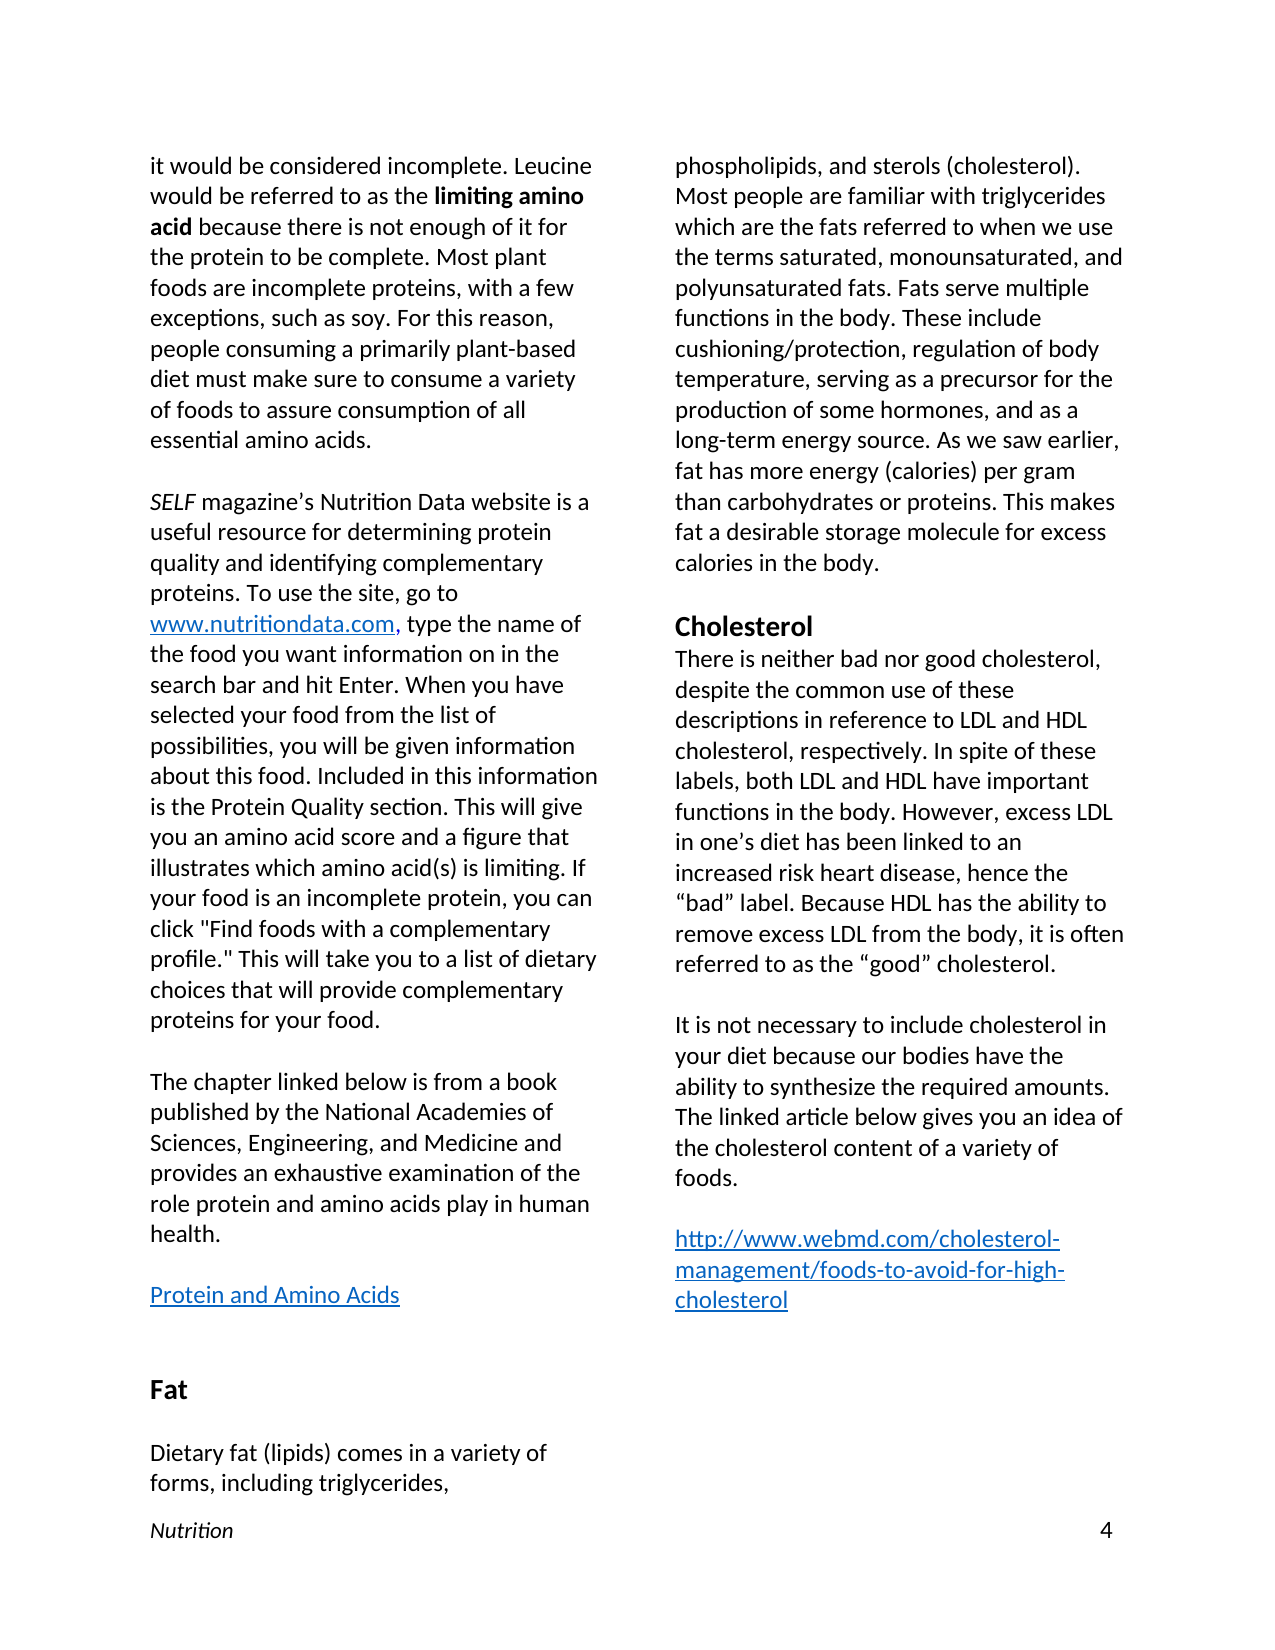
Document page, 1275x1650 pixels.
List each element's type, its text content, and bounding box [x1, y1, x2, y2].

text Fat [150, 1371, 600, 1406]
text Protein and Amino Acids [150, 1279, 600, 1310]
text It is not necessary to include cholesterol in your diet because our bodies have the ability to synthesize the required amounts. The linked article below gives you an idea of the cholesterol content of a variety of foods. [675, 1010, 1125, 1193]
text There is neither bad nor good cholesterol, despite the common use of these descriptions in reference to LDL and HDL cholesterol, respectively. In spite of these labels, both LDL and HDL have important functions in the body. However, excess LDL in one’s diet has been linked to an increased risk heart disease, hence the “bad” label. Because HDL has the ability to remove excess LDL from the body, it is often referred to as the “good” cholesterol. [675, 643, 1125, 979]
text http://www.webmd.com/cholesterol-management/foods-to-avoid-for-high-cholesterol [675, 1223, 1125, 1315]
text The chapter linked below is from a book published by the National Academies of Sciences, Engineering, and Medicine and provides an exhaustive examination of the role protein and amino acids play in human health. [150, 1066, 600, 1249]
text Dietary fat (lipids) comes in a variety of forms, including triglycerides, phospholipids, and sterols (cholesterol). Most people are familiar with triglycerides which are the fats referred to when we use the terms saturated, monounsaturated, and polyunsaturated fats. Fats serve multiple functions in the body. These include cushioning/protection, regulation of body temperature, serving as a precursor for the production of some hormones, and as a long-term energy source. As we saw earlier, fat has more energy (calories) per gram than carbohydrates or proteins. This makes fat a desirable storage molecule for excess calories in the body. [675, 150, 1125, 577]
text SELF magazine’s Nutrition Data website is a useful resource for determining protein quality and identifying complementary proteins. To use the site, go to www.nutritiondata.com, type the name of the food you want information on in the search bar and hit Enter. When you have selected your food from the list of possibilities, you will be given information about this food. Included in this information is the Protein Quality section. This will give you an amino acid score and a figure that illustrates which amino acid(s) is limiting. If your food is an incomplete protein, you can click "Find foods with a complementary profile." This will take you to a list of dietary choices that will provide complementary proteins for your food. [150, 486, 600, 1035]
text Cholesterol [675, 608, 1125, 643]
